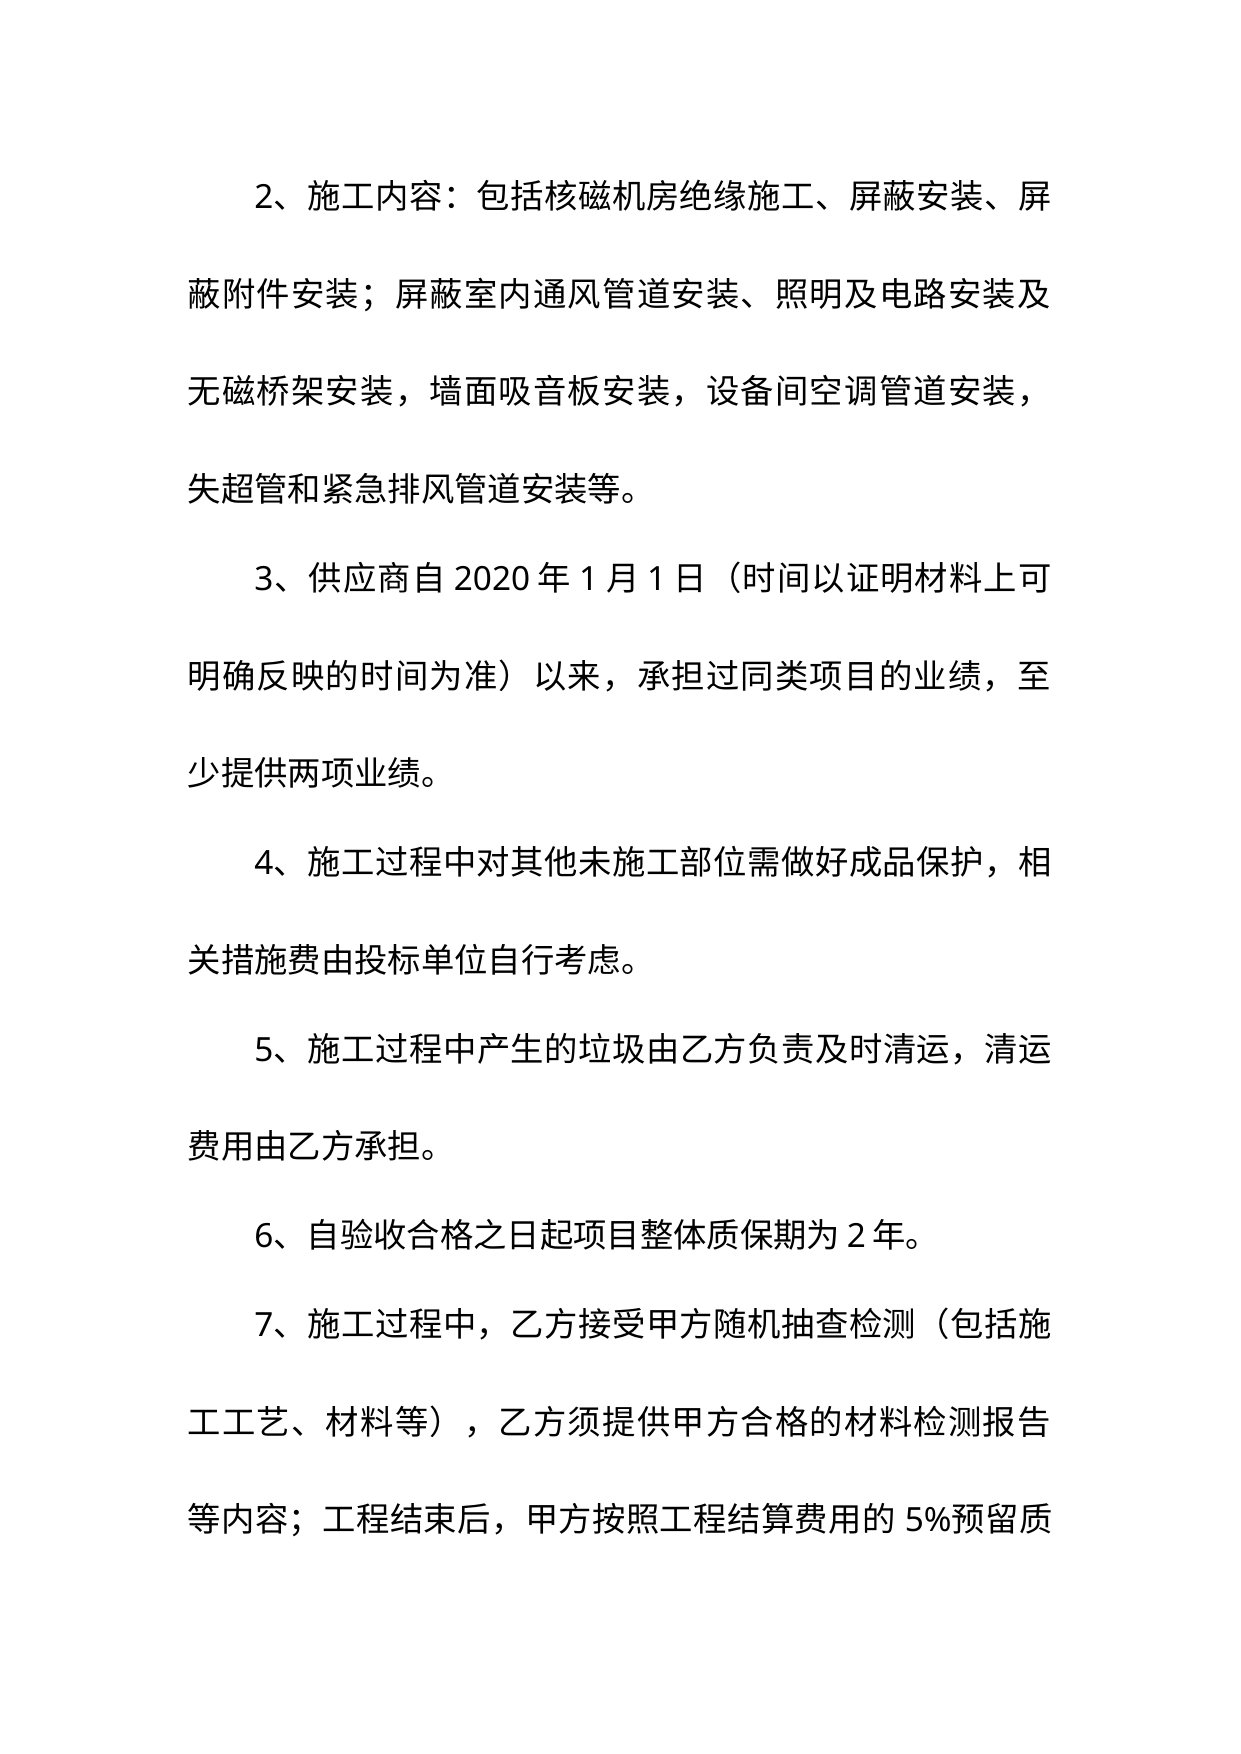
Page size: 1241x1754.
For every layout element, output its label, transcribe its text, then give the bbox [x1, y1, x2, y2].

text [187, 1290, 1053, 1550]
text 5、施工过程中产生的垃圾由乙方负责及时清运，清运费用由乙方承担。 [187, 1014, 1053, 1177]
text 3、供应商自2020年1月1日（时间以证明材料上可明确反映的时间为准）以来，承担过同类项目的业绩，至少提供两项业绩。 [187, 543, 1053, 803]
text 4、施工过程中对其他未施工部位需做好成品保护，相关措施费由投标单位自行考虑。 [187, 828, 1053, 990]
text 2、施工内容：包括核磁机房绝缘施工、屏蔽安装、屏蔽附件安装；屏蔽室内通风管道安装、照明及电路安装及无磁桥架安装，墙面吸音板安装，设备间空调管道安装，失超管和紧急排风管道安装等。 [187, 162, 1053, 519]
text 6、自验收合格之日起项目整体质保期为2年。 [187, 1201, 1053, 1266]
